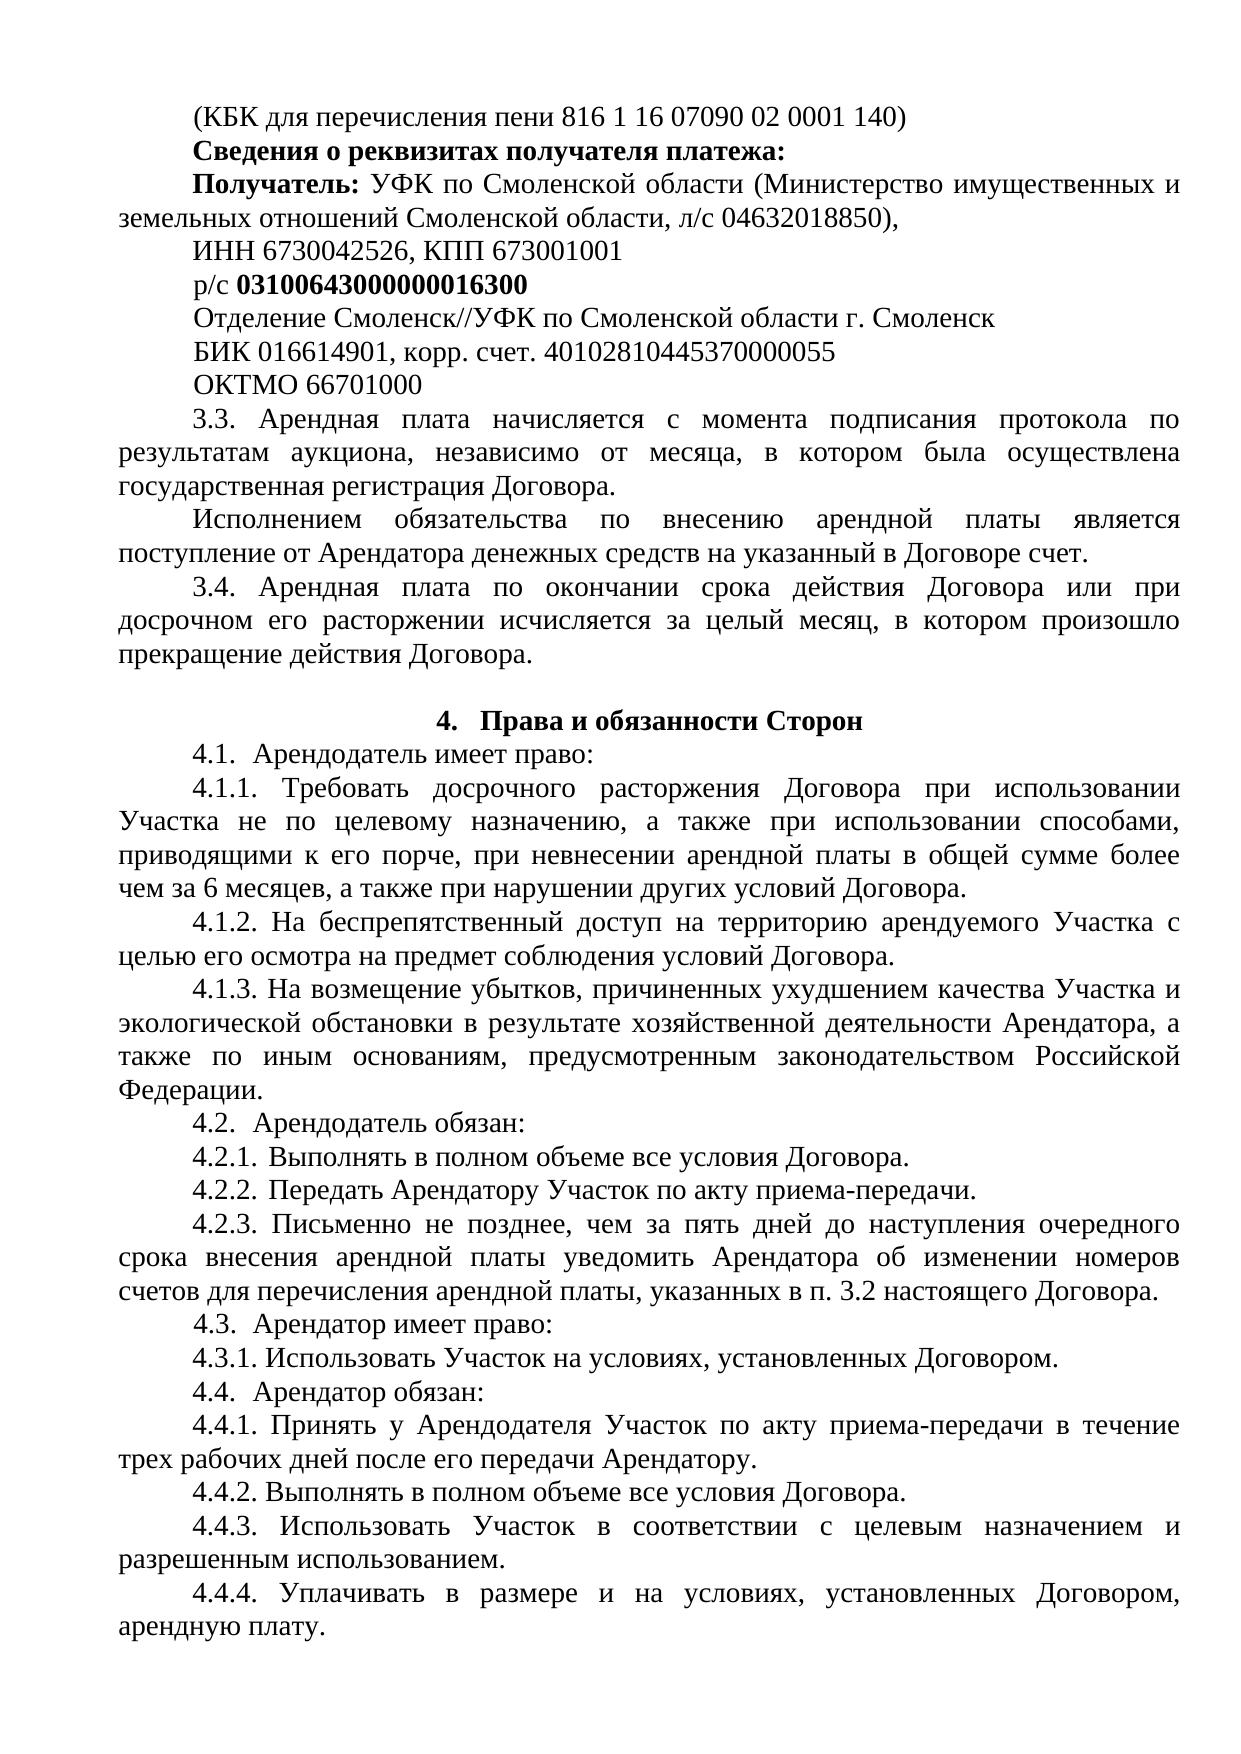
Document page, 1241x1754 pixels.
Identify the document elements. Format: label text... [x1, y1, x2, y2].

text 4.4.2. Выполнять в полном объеме все условия Договора. [192, 1474, 1181, 1508]
text 4.3.1. Использовать Участок на условиях, установленных Договором. [192, 1340, 1181, 1374]
text 4.1.3. На возмещение убытков, причиненных ухудшением качества Участка и экологической обстановки в результате хозяйственной деятельности Арендатора, а также по иным основаниям, предусмотренным законодательством Российской Федерации. [118, 971, 1181, 1105]
text 4.1.2. На беспрепятственный доступ на территорию арендуемого Участка с целью его осмотра на предмет соблюдения условий Договора. [118, 904, 1181, 971]
text 4.4.3. Использовать Участок в соответствии с целевым назначением и разрешенным использованием. [118, 1508, 1181, 1575]
text 4.2.3. Письменно не позднее, чем за пять дней до наступления очередного срока внесения арендной платы уведомить Арендатора об изменении номеров счетов для перечисления арендной платы, указанных в п. 3.2 настоящего Договора. [118, 1206, 1181, 1307]
list Права и обязанности Сторон [118, 703, 1181, 736]
list Арендодатель имеет право: [192, 736, 1181, 770]
list Арендатор имеет право: [133, 1307, 1181, 1340]
text 4.1.1. Требовать досрочного расторжения Договора при использовании Участка не по целевому назначению, а также при использовании способами, приводящими к его порче, при невнесении арендной платы в общей сумме более чем за 6 месяцев, а также при нарушении других условий Договора. [118, 770, 1181, 904]
text 4.4.1. Принять у Арендодателя Участок по акту приема-передачи в течение трех рабочих дней после его передачи Арендатору. [118, 1407, 1181, 1474]
list Выполнять в полном объеме все условия Договора. [133, 1139, 1181, 1172]
text Сведения о реквизитах получателя платежа: [118, 133, 1181, 166]
text Отделение Смоленск//УФК по Смоленской области г. Смоленск [118, 300, 1181, 334]
text 4.4.4. Уплачивать в размере и на условиях, установленных Договором, арендную плату. [118, 1575, 1181, 1642]
list Арендодатель обязан: [192, 1105, 1181, 1139]
text (КБК для перечисления пени 816 1 16 07090 02 0001 140) [118, 99, 1181, 133]
text р/с 03100643000000016300 [118, 267, 1181, 300]
text ИНН 6730042526, КПП 673001001 [118, 233, 1181, 267]
text Получатель: УФК по Смоленской области (Министерство имущественных и земельных отношений Смоленской области, л/с 04632018850), [118, 166, 1181, 233]
text Исполнением обязательства по внесению арендной платы является поступление от Арендатора денежных средств на указанный в Договоре счет. [118, 502, 1181, 569]
text БИК 016614901, корр. счет. 40102810445370000055 [118, 334, 1181, 367]
list Передать Арендатору Участок по акту приема-передачи. [192, 1172, 1181, 1206]
text ОКТМО 66701000 [118, 367, 1181, 401]
text 3.4. Арендная плата по окончании срока действия Договора или при досрочном его расторжении исчисляется за целый месяц, в котором произошло прекращение действия Договора. [118, 569, 1181, 669]
list Арендатор обязан: [192, 1374, 1181, 1407]
text 3.3. Арендная плата начисляется с момента подписания протокола по результатам аукциона, независимо от месяца, в котором была осуществлена государственная регистрация Договора. [118, 401, 1181, 502]
